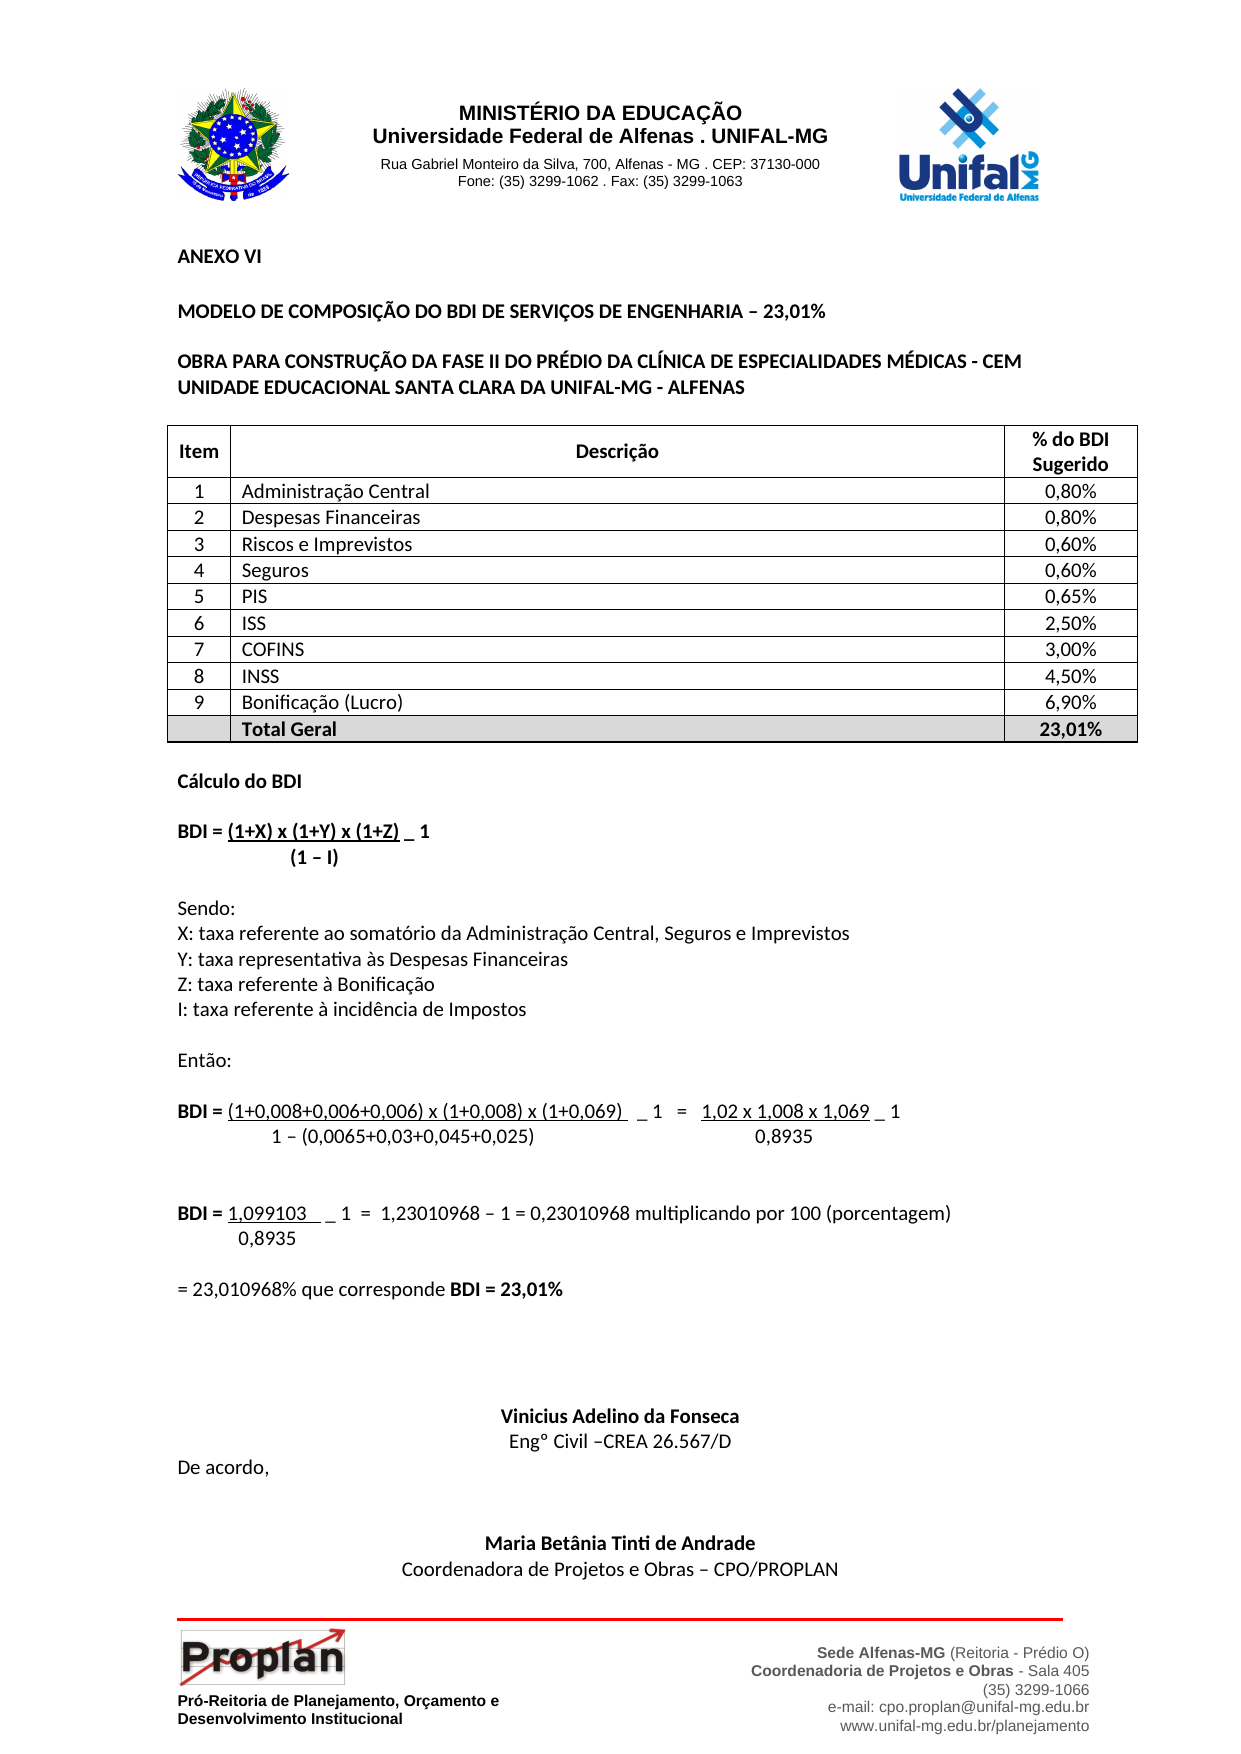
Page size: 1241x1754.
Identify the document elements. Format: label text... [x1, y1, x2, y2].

table_cell Total Geral [231, 716, 1004, 741]
table_cell 2,50% [1005, 610, 1137, 636]
table_cell Seguros [231, 557, 1004, 583]
table_cell Bonificação (Lucro) [231, 690, 1004, 715]
text Sendo: [177, 895, 1063, 920]
table_cell 4,50% [1005, 663, 1137, 688]
text OBRA PARA CONSTRUÇÃO DA FASE II DO PRÉDIO DA CLÍNICA DE ESPECIALIDADES MÉDICAS - CEM [177, 349, 1063, 374]
table_cell Riscos e Imprevistos [231, 531, 1004, 556]
table_cell 5 [168, 584, 230, 609]
text UNIDADE EDUCACIONAL SANTA CLARA DA UNIFAL-MG - ALFENAS [177, 374, 1063, 399]
text = 23,010968% que corresponde BDI = 23,01% [177, 1276, 1063, 1302]
text Engº Civil –CREA 26.567/D [177, 1429, 1063, 1454]
table_header % do BDI Sugerido [1005, 426, 1137, 477]
table_cell Despesas Financeiras [231, 504, 1004, 530]
table_cell INSS [231, 663, 1004, 688]
text De acordo, [177, 1454, 1063, 1479]
text MODELO DE COMPOSIÇÃO DO BDI DE SERVIÇOS DE ENGENHARIA – 23,01% [177, 298, 1063, 323]
text ANEXO VI [177, 244, 1063, 269]
table_cell 3 [168, 531, 230, 556]
table_cell 8 [168, 663, 230, 688]
table_header Item [168, 426, 230, 477]
table_cell ISS [231, 610, 1004, 636]
text Z: taxa referente à Bonificação [177, 971, 1063, 997]
table_cell PIS [231, 584, 1004, 609]
picture [177, 88, 290, 201]
table_cell COFINS [231, 637, 1004, 662]
text BDI = (1+X) x (1+Y) x (1+Z) _ 1 [177, 819, 1063, 844]
picture [177, 1628, 346, 1687]
table_cell 0,65% [1005, 584, 1137, 609]
table_cell 23,01% [1005, 716, 1137, 741]
table_cell 9 [168, 690, 230, 715]
text Maria Betânia Tinti de Andrade [177, 1530, 1063, 1556]
text Y: taxa representativa às Despesas Financeiras [177, 946, 1063, 971]
table_cell 1 [168, 478, 230, 503]
table_cell 7 [168, 637, 230, 662]
text 0,8935 [177, 1225, 1063, 1251]
table_cell 0,60% [1005, 557, 1137, 583]
text Cálculo do BDI [177, 768, 1063, 793]
table_cell [168, 716, 230, 741]
text (1 – I) [177, 844, 1063, 869]
table_cell 3,00% [1005, 637, 1137, 662]
table_cell Administração Central [231, 478, 1004, 503]
text Então: [177, 1047, 1063, 1073]
text I: taxa referente à incidência de Impostos [177, 997, 1063, 1022]
table_cell 2 [168, 504, 230, 530]
text BDI = 1,099103 _ 1 = 1,23010968 – 1 = 0,23010968 multiplicando por 100 (porcentagem) [177, 1200, 1063, 1225]
table_cell 4 [168, 557, 230, 583]
table_cell 6,90% [1005, 690, 1137, 715]
table_cell 6 [168, 610, 230, 636]
table_cell 0,80% [1005, 504, 1137, 530]
table_cell 0,80% [1005, 478, 1137, 503]
picture [899, 88, 1039, 201]
text Vinicius Adelino da Fonseca [177, 1403, 1063, 1429]
text Coordenadora de Projetos e Obras – CPO/PROPLAN [177, 1556, 1063, 1581]
text X: taxa referente ao somatório da Administração Central, Seguros e Imprevistos [177, 920, 1063, 946]
table_header Descrição [231, 426, 1004, 477]
text 1 – (0,0065+0,03+0,045+0,025) 0,8935 [177, 1124, 1063, 1149]
text BDI = (1+0,008+0,006+0,006) x (1+0,008) x (1+0,069) _ 1 = 1,02 x 1,008 x 1,069 _ 1 [177, 1098, 1063, 1124]
table_cell 0,60% [1005, 531, 1137, 556]
